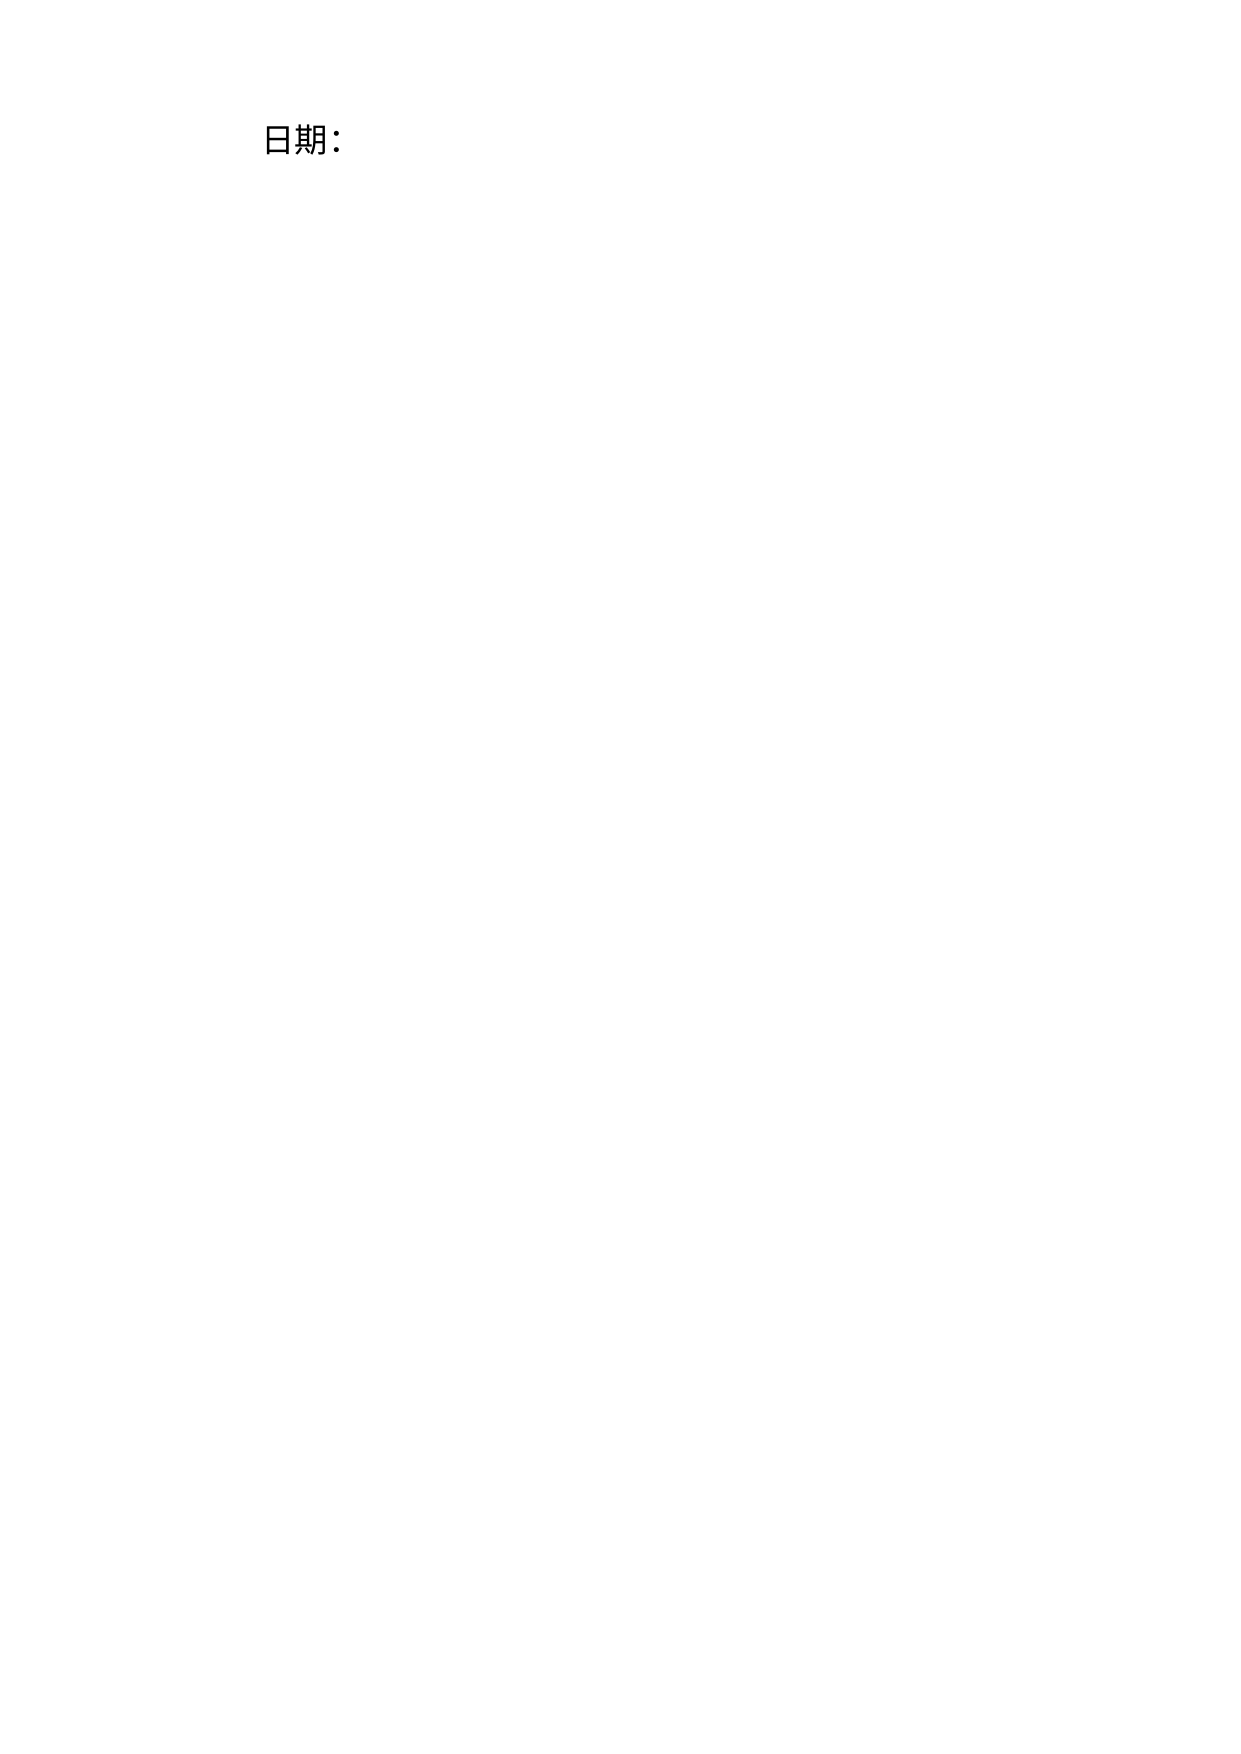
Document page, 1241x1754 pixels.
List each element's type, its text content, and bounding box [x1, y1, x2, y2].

text 日期： [261, 106, 1053, 171]
